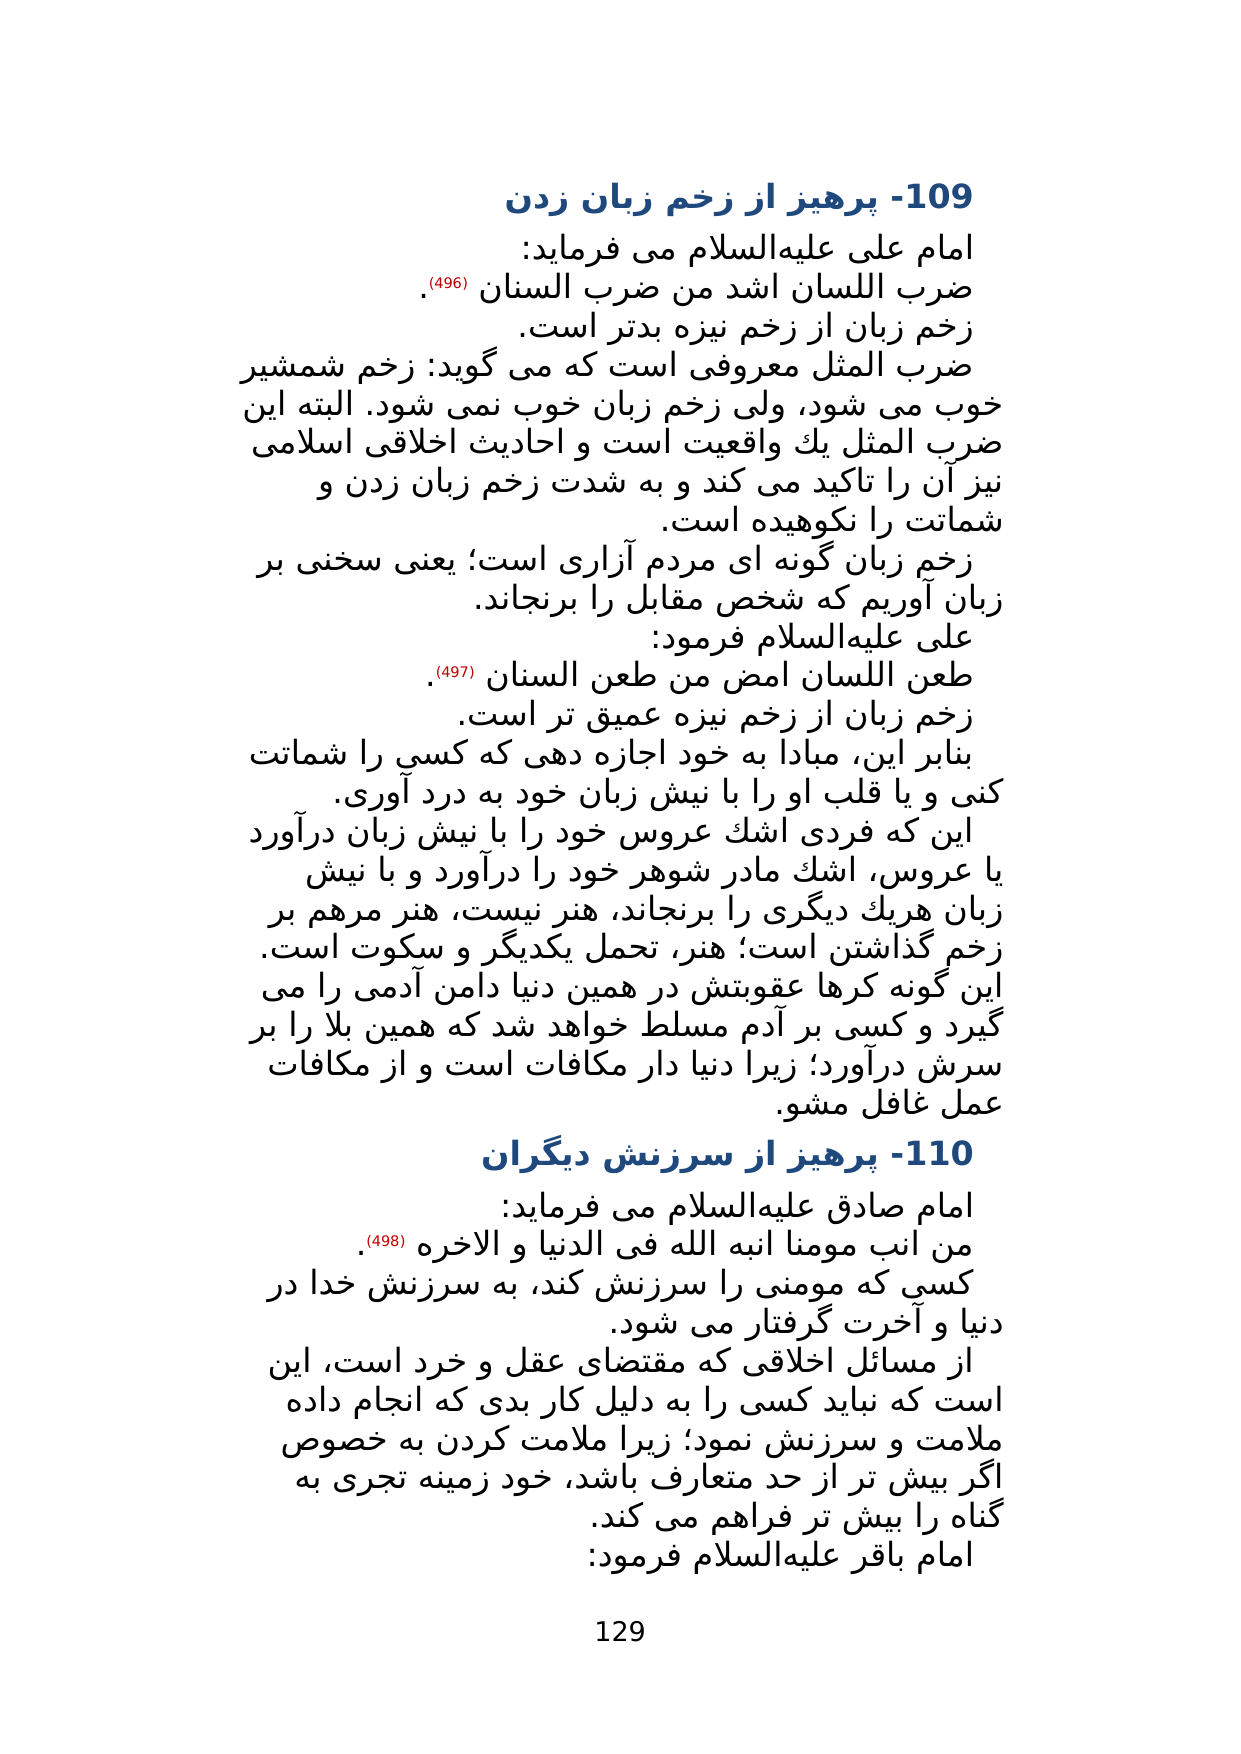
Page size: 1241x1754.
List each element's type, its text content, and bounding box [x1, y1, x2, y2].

subtitle 110- پرهيز از سرزنش ديگران [236, 1135, 1004, 1173]
text زخم زبان گونه اى مردم آزارى است؛ يعنى سخنى بر زبان آوريم كه شخص مقابل را برنجاند. [236, 539, 1004, 617]
text زخم زبان از زخم نيزه بدتر است. [236, 306, 1004, 345]
text امام على عليه‌السلام مى فرمايد: [236, 228, 1004, 267]
text از مسائل اخلاقى كه مقتضاى عقل و خرد است، اين است كه نبايد كسى را به دليل كار بدى كه انجام داده ملامت و سرزنش نمود؛ زيرا ملامت كردن به خصوص اگر بيش تر از حد متعارف باشد، خود زمينه تجرى به گناه را بيش تر فراهم مى كند. [236, 1341, 1004, 1536]
text من انب مومنا انبه الله فى الدنيا و الاخره (498). [236, 1225, 1004, 1264]
text كسى كه مومنى را سرزنش كند، به سرزنش خدا در دنيا و آخرت گرفتار مى شود. [236, 1264, 1004, 1341]
text امام باقر عليه‌السلام فرمود: [236, 1536, 1004, 1574]
text طعن اللسان امض من طعن السنان (497). [236, 656, 1004, 695]
subtitle 109- پرهيز از زخم زبان زدن [236, 177, 1004, 216]
text زخم زبان از زخم نيزه عميق تر است. [236, 695, 1004, 734]
text ضرب المثل معروفى است كه مى گويد: زخم شمشير خوب مى شود، ولى زخم زبان خوب نمى شود. البته اين ضرب المثل يك واقعيت است و احاديث اخلاقى اسلامى نيز آن را تاكيد مى كند و به شدت زخم زبان زدن و شماتت را نكوهيده است. [236, 345, 1004, 539]
text على عليه‌السلام فرمود: [236, 617, 1004, 656]
text اين كه فردى اشك عروس خود را با نيش زبان درآورد يا عروس، اشك مادر شوهر خود را درآورد و با نيش زبان هريك ديگرى را برنجاند، هنر نيست، هنر مرهم بر زخم گذاشتن است؛ هنر، تحمل يكديگر و سكوت است. اين گونه كرها عقوبتش در همين دنيا دامن آدمى را مى گيرد و كسى بر آدم مسلط خواهد شد كه همين بلا را بر سرش درآورد؛ زيرا دنيا دار مكافات است و از مكافات عمل غافل مشو. [236, 811, 1004, 1122]
text بنابر اين، مبادا به خود اجازه دهى كه كسى را شماتت كنى و يا قلب او را با نيش زبان خود به درد آورى. [236, 734, 1004, 811]
text ضرب اللسان اشد من ضرب السنان (496). [236, 267, 1004, 306]
text امام صادق عليه‌السلام مى فرمايد: [236, 1186, 1004, 1225]
